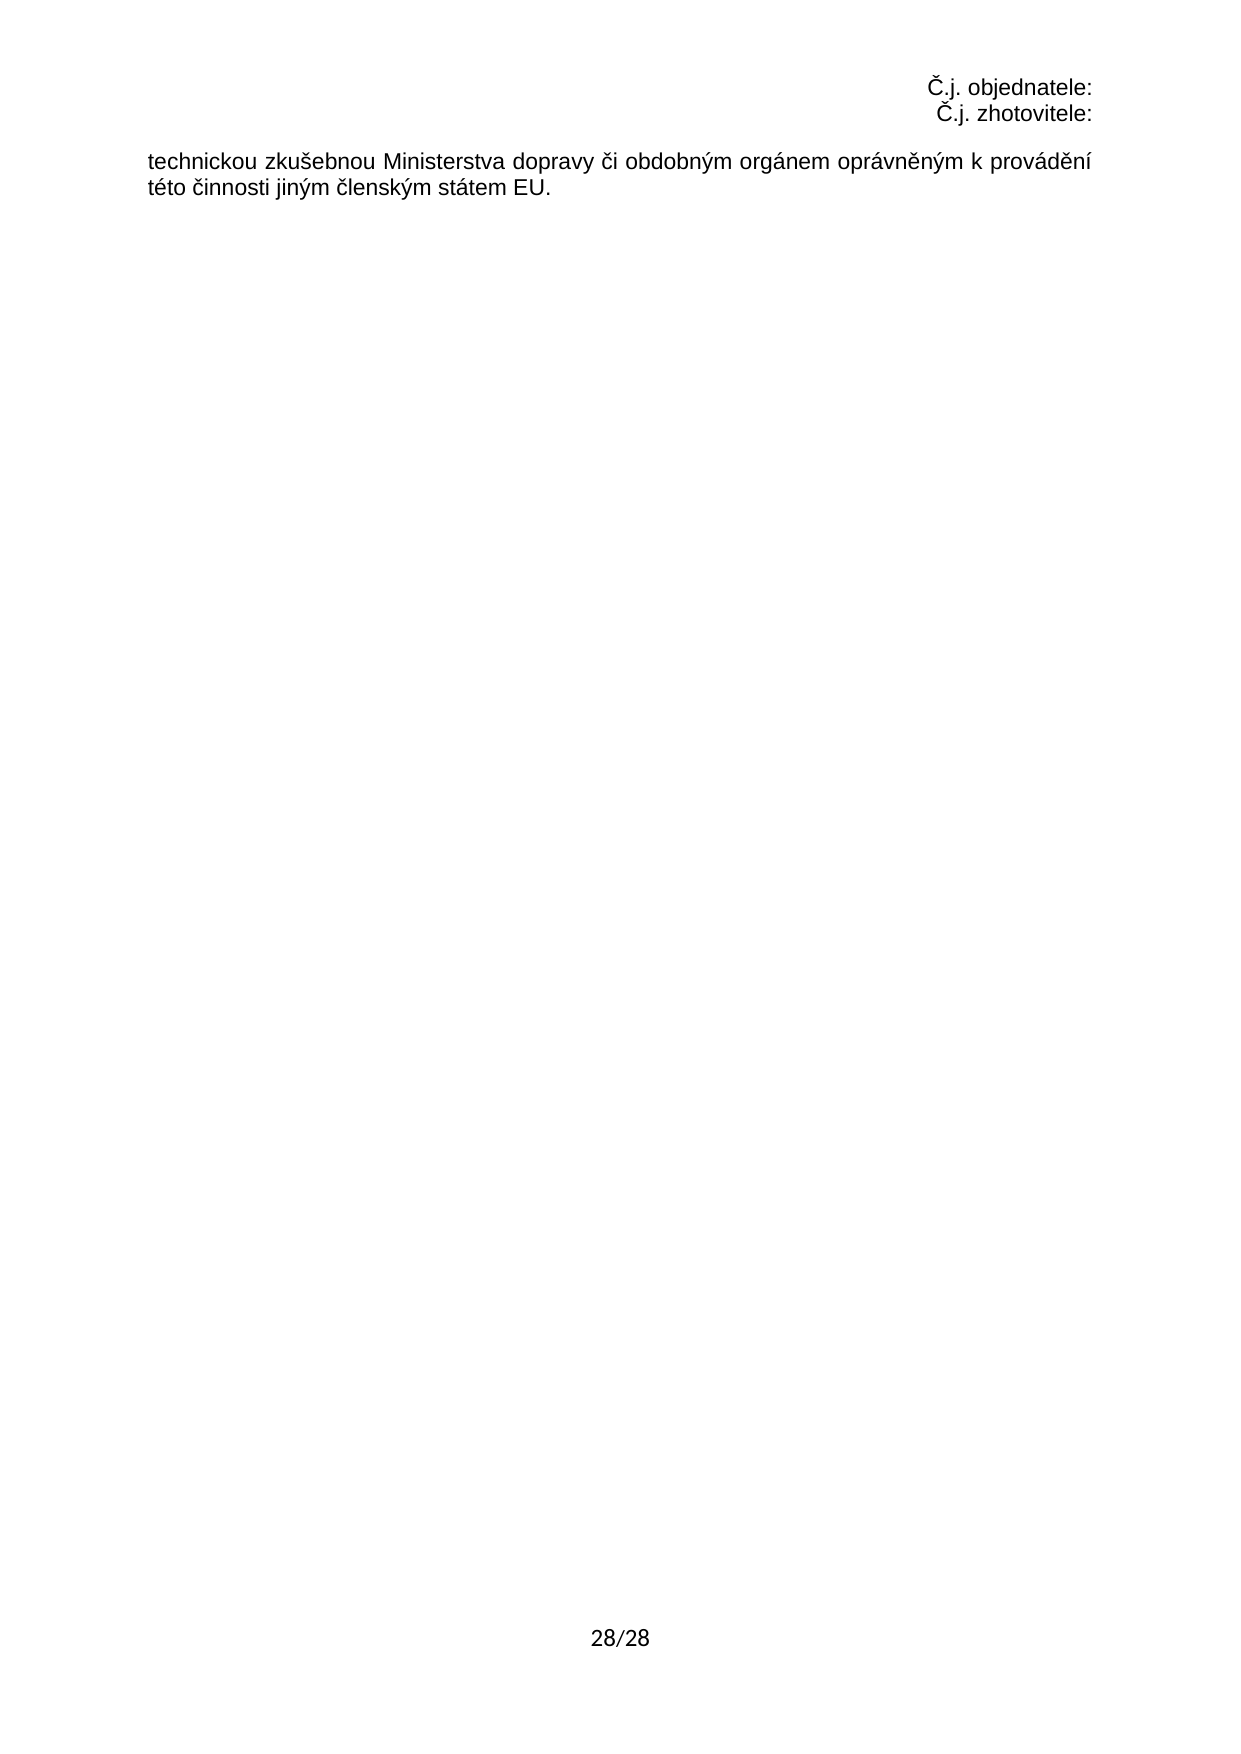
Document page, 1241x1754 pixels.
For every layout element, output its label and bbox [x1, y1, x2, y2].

text [148, 148, 1093, 200]
